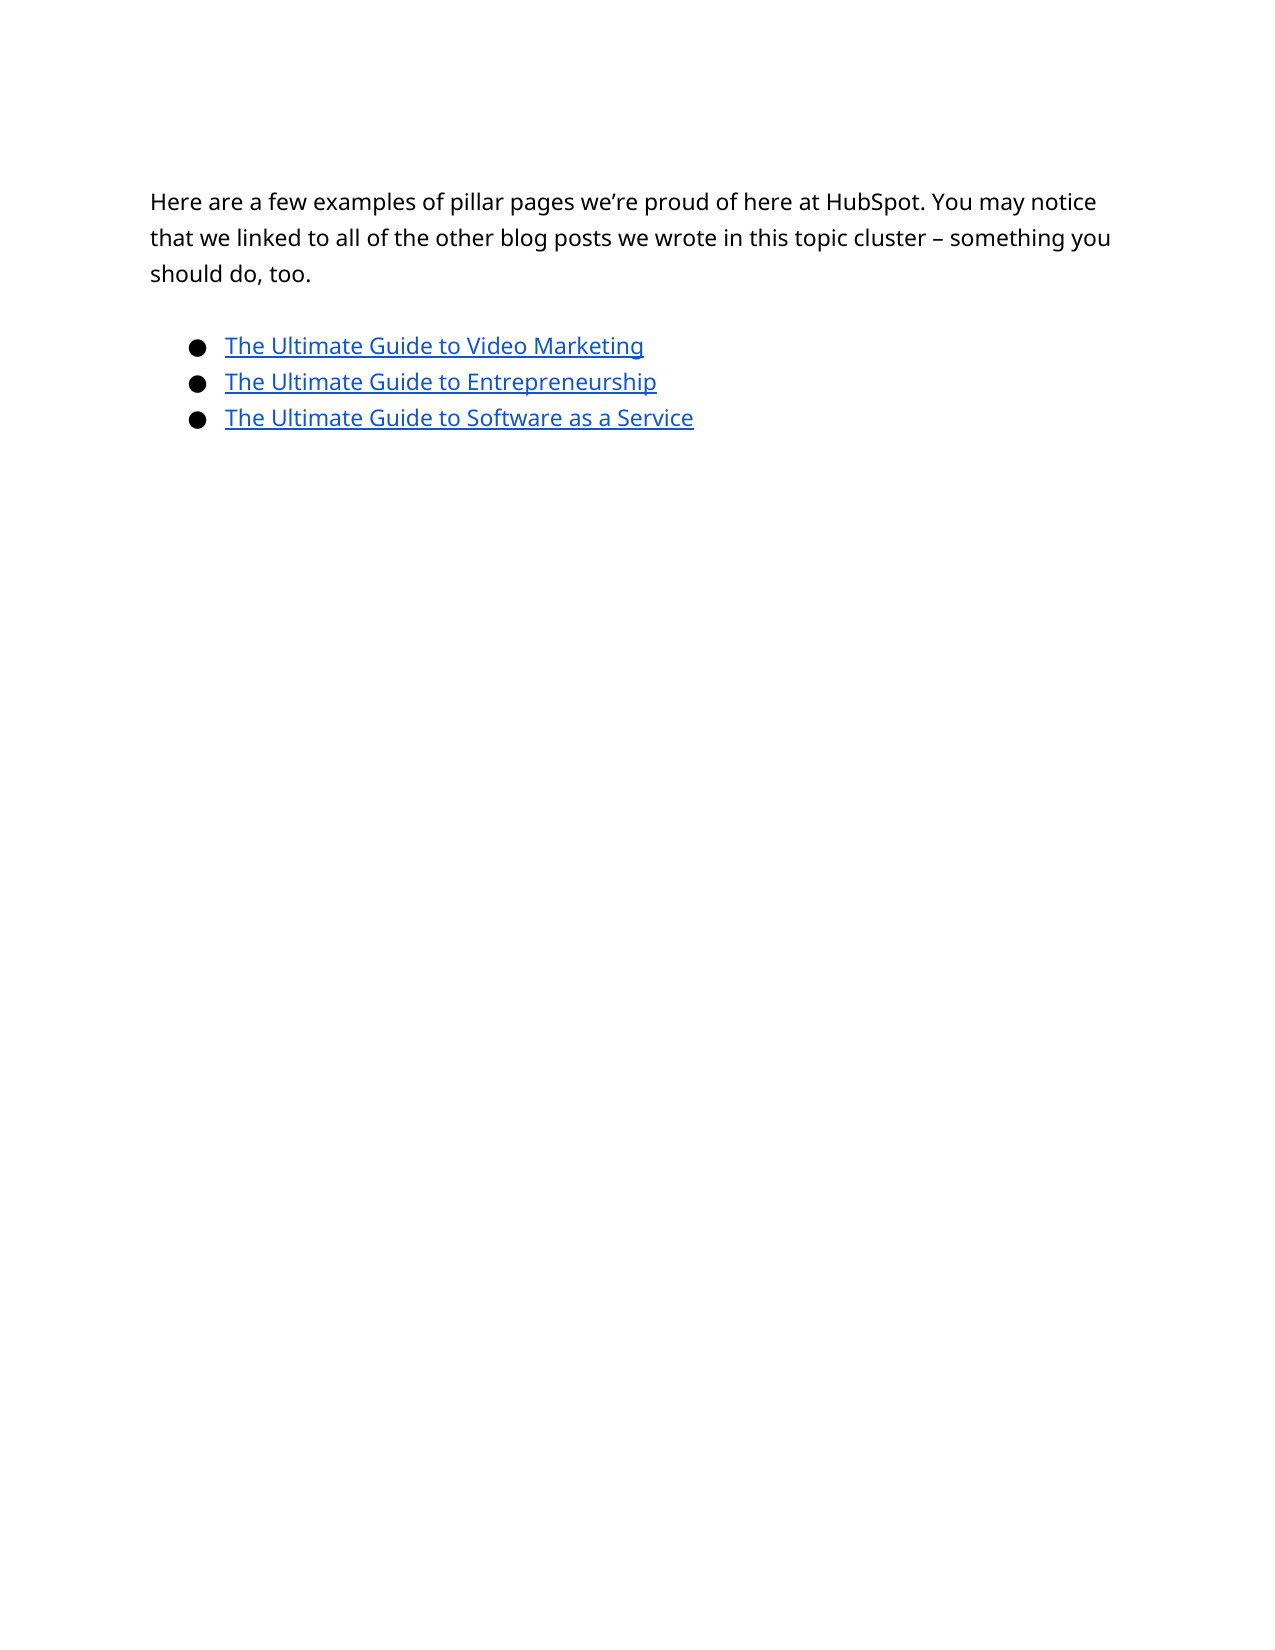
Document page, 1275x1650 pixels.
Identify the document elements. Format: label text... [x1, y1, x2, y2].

list The Ultimate Guide to Video Marketing [187, 330, 1125, 361]
text Here are a few examples of pillar pages we’re proud of here at HubSpot. You may notice that we linked to all of the other blog posts we wrote in this topic cluster – something you should do, too. [150, 186, 1125, 289]
list The Ultimate Guide to Software as a Service [187, 402, 1125, 433]
list The Ultimate Guide to Entrepreneurship [187, 366, 1125, 397]
